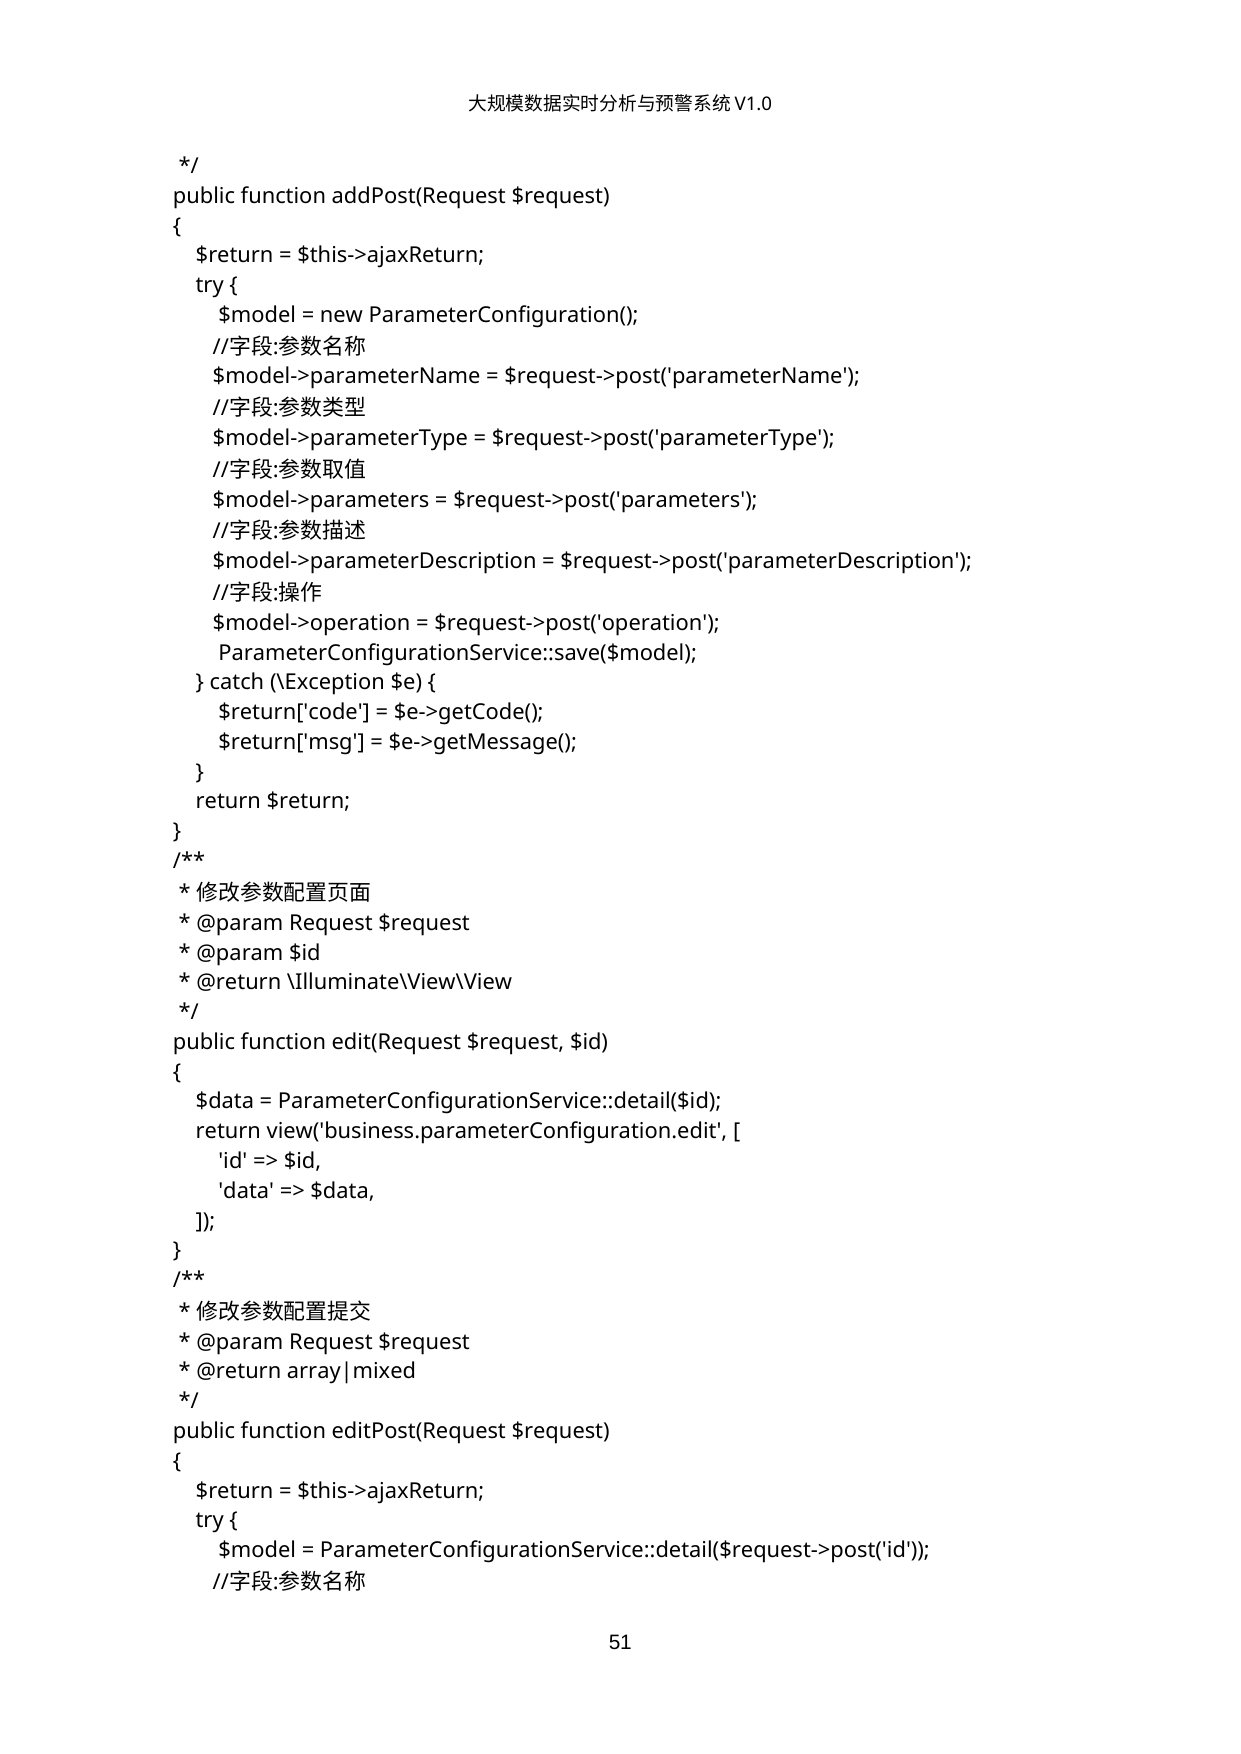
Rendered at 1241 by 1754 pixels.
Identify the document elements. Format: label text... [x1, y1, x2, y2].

text } [150, 1234, 1090, 1264]
text $model->parameterType = $request->post('parameterType'); [150, 422, 1090, 452]
text $model = ParameterConfigurationService::detail($request->post('id')); [150, 1534, 1090, 1564]
text /** [150, 845, 1090, 875]
text $return = $this->ajaxReturn; [150, 239, 1090, 269]
text 'id' => $id, [150, 1145, 1090, 1175]
text } [150, 756, 1090, 786]
text { [150, 209, 1090, 239]
text $model->parameters = $request->post('parameters'); [150, 484, 1090, 513]
text //字段:参数取值 [150, 452, 1090, 484]
text * @return \Illuminate\View\View [150, 966, 1090, 996]
text } [150, 815, 1090, 845]
text //字段:参数名称 [150, 329, 1090, 361]
text $model->parameterName = $request->post('parameterName'); [150, 361, 1090, 390]
text $model->operation = $request->post('operation'); [150, 607, 1090, 637]
text $data = ParameterConfigurationService::detail($id); [150, 1085, 1090, 1115]
text { [150, 1445, 1090, 1475]
text $return['msg'] = $e->getMessage(); [150, 726, 1090, 756]
text * @param Request $request [150, 1326, 1090, 1356]
text */ [150, 1385, 1090, 1415]
text return $return; [150, 786, 1090, 815]
text public function addPost(Request $request) [150, 180, 1090, 209]
text * 修改参数配置页面 [150, 875, 1090, 907]
text $return = $this->ajaxReturn; [150, 1475, 1090, 1504]
text //字段:参数类型 [150, 390, 1090, 422]
text public function editPost(Request $request) [150, 1415, 1090, 1445]
text try { [150, 1504, 1090, 1534]
text //字段:参数描述 [150, 513, 1090, 545]
text $model->parameterDescription = $request->post('parameterDescription'); [150, 545, 1090, 575]
text */ [150, 996, 1090, 1026]
text { [150, 1056, 1090, 1085]
text $model = new ParameterConfiguration(); [150, 299, 1090, 329]
text * @param Request $request [150, 907, 1090, 936]
text * @param $id [150, 936, 1090, 966]
text ]); [150, 1204, 1090, 1234]
text //字段:参数名称 [150, 1564, 1090, 1596]
text } catch (\Exception $e) { [150, 666, 1090, 696]
text */ [150, 150, 1090, 180]
text try { [150, 269, 1090, 299]
text $return['code'] = $e->getCode(); [150, 696, 1090, 726]
text * @return array|mixed [150, 1356, 1090, 1385]
text //字段:操作 [150, 575, 1090, 607]
text 'data' => $data, [150, 1175, 1090, 1204]
text ParameterConfigurationService::save($model); [150, 637, 1090, 666]
text return view('business.parameterConfiguration.edit', [ [150, 1115, 1090, 1145]
text public function edit(Request $request, $id) [150, 1026, 1090, 1056]
text * 修改参数配置提交 [150, 1294, 1090, 1326]
text /** [150, 1264, 1090, 1294]
